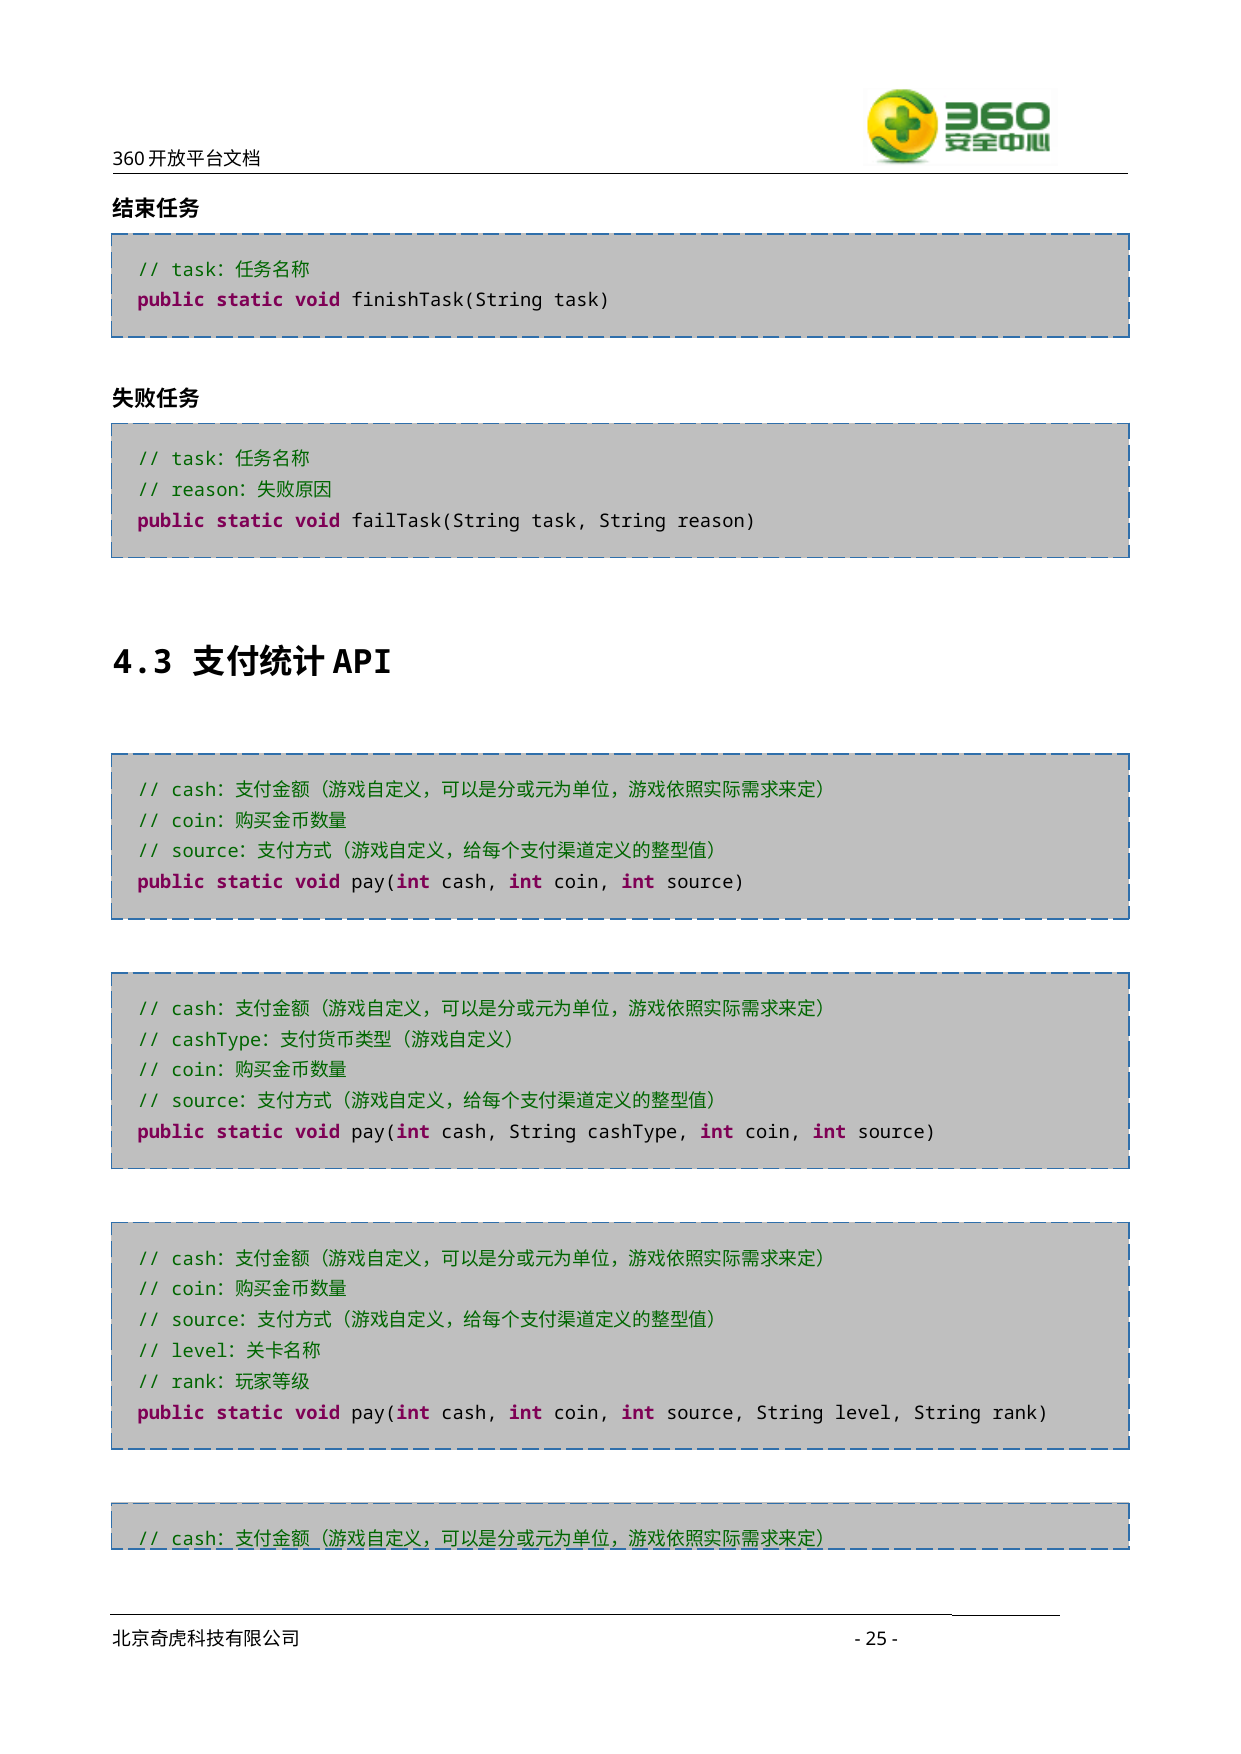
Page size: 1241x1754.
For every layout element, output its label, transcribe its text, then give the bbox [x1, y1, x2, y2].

text // source：支付方式（游戏自定义，给每个支付渠道定义的整型值） [111, 815, 1129, 846]
text // cash：支付金额（游戏自定义，可以是分或元为单位，游戏依照实际需求来定） [111, 972, 1129, 1003]
subtitle 4.3 支付统计API [112, 628, 1128, 693]
text // level：关卡名称 [111, 1314, 1129, 1345]
text // task：任务名称 [111, 233, 1129, 264]
text public static void pay(int cash, int coin, int source) [111, 846, 1129, 919]
text // cash：支付金额（游戏自定义，可以是分或元为单位，游戏依照实际需求来定） [111, 1502, 1129, 1550]
text // coin：购买金币数量 [111, 1253, 1129, 1283]
text public static void pay(int cash, String cashType, int coin, int source) [111, 1095, 1129, 1169]
text public static void finishTask(String task) [111, 264, 1129, 338]
text // rank：玩家等级 [111, 1345, 1129, 1376]
text 结束任务 [112, 190, 1128, 223]
text // source：支付方式（游戏自定义，给每个支付渠道定义的整型值） [111, 1064, 1129, 1095]
text public static void pay(int cash, int coin, int source, String level, String rank) [111, 1376, 1129, 1450]
text // cash：支付金额（游戏自定义，可以是分或元为单位，游戏依照实际需求来定） [111, 753, 1129, 784]
text // task：任务名称 [111, 423, 1129, 453]
text // coin：购买金币数量 [111, 784, 1129, 815]
picture [863, 88, 1058, 166]
text // source：支付方式（游戏自定义，给每个支付渠道定义的整型值） [111, 1283, 1129, 1314]
text public static void failTask(String task, String reason) [111, 484, 1129, 558]
text 失败任务 [112, 380, 1128, 413]
text // reason：失败原因 [111, 453, 1129, 484]
text // cash：支付金额（游戏自定义，可以是分或元为单位，游戏依照实际需求来定） [111, 1222, 1129, 1253]
text // cashType：支付货币类型（游戏自定义） [111, 1003, 1129, 1034]
text // coin：购买金币数量 [111, 1034, 1129, 1064]
